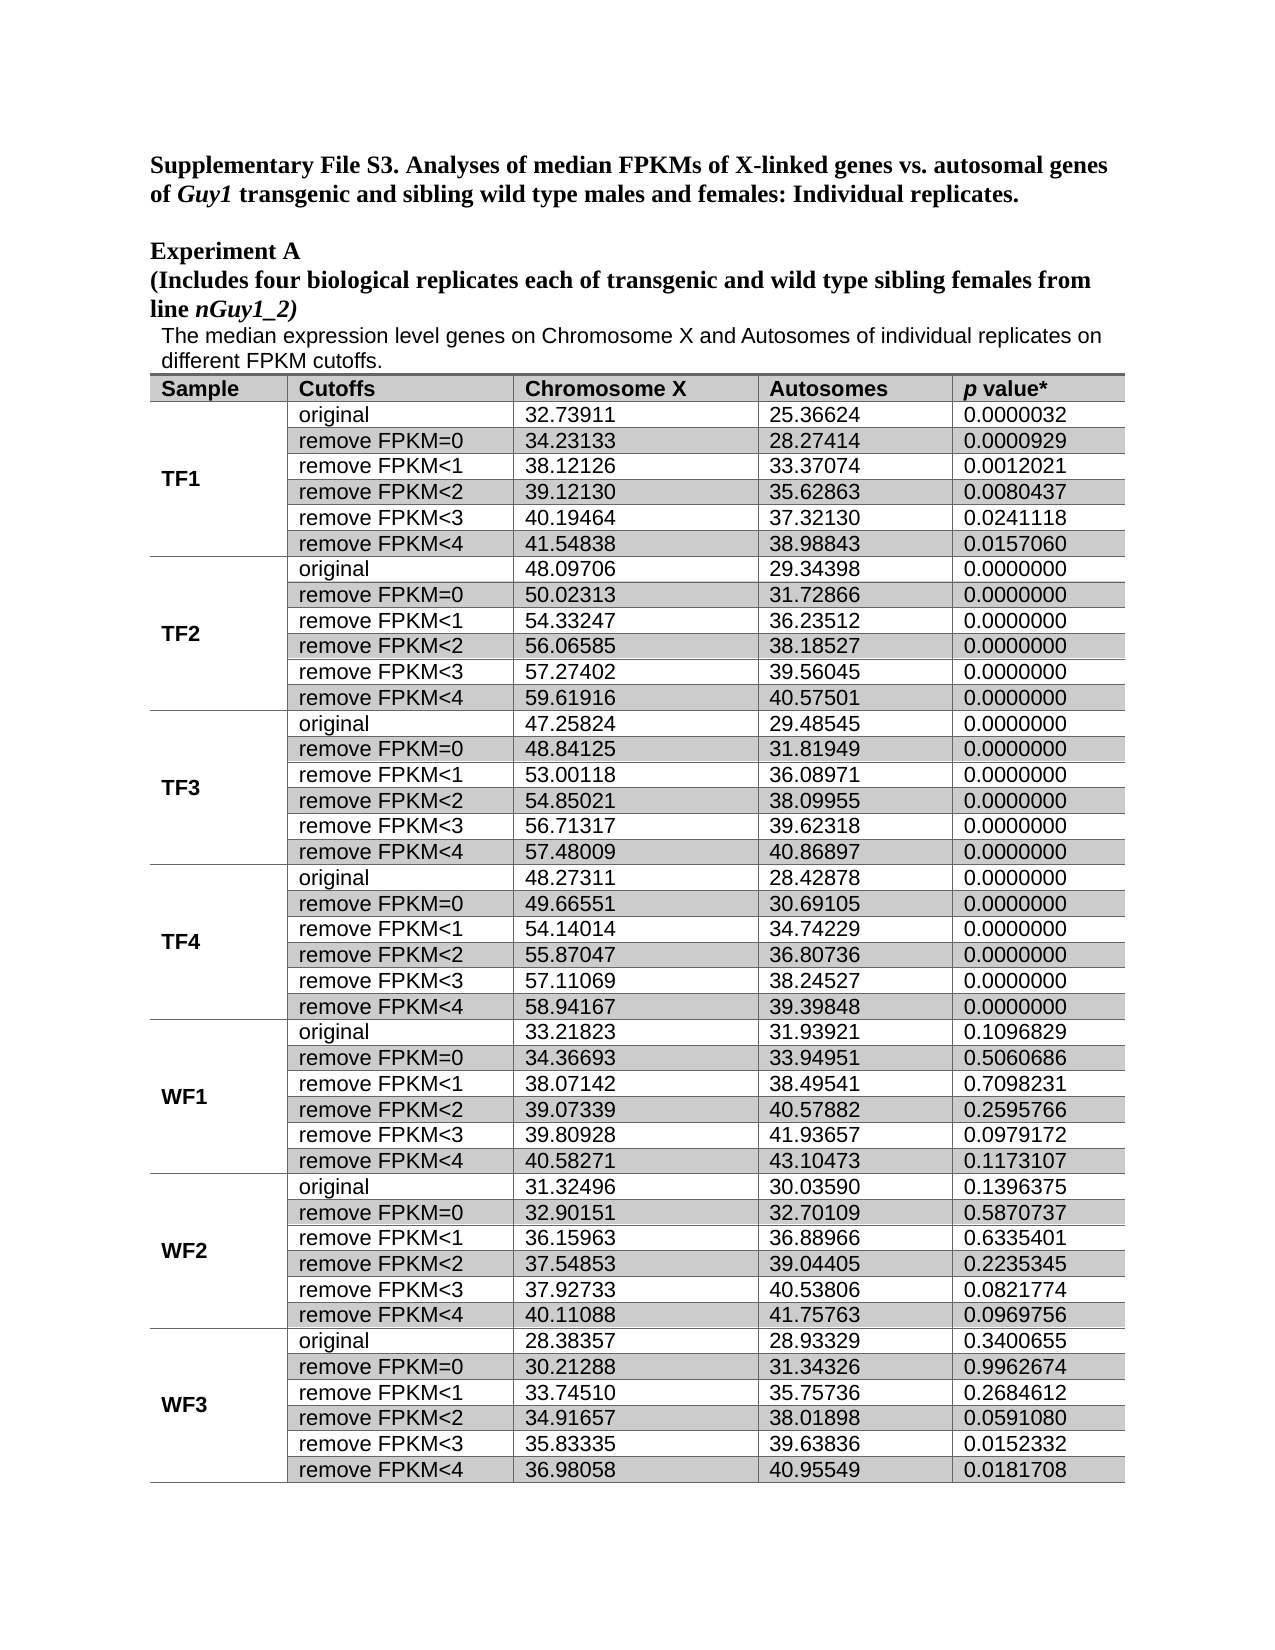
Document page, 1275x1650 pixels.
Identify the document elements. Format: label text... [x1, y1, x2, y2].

table_cell 39.39848 [759, 994, 952, 1019]
table_cell remove FPKM<2 [288, 943, 513, 967]
text (Includes four biological replicates each of transgenic and wild type sibling females from line nGuy1_2) [150, 265, 1125, 322]
table_cell 49.66551 [514, 891, 758, 916]
table_cell 35.83335 [514, 1431, 758, 1456]
table_cell 57.48009 [514, 840, 758, 864]
table_cell 39.62318 [759, 814, 952, 839]
table_cell WF3 [150, 1329, 287, 1482]
table_cell 36.88966 [759, 1226, 952, 1250]
table_cell original [288, 865, 513, 890]
table_cell 40.57882 [759, 1097, 952, 1122]
table_cell remove FPKM<1 [288, 917, 513, 942]
table_cell Autosomes [759, 376, 952, 401]
table_cell 56.06585 [514, 634, 758, 658]
table_cell 33.21823 [514, 1020, 758, 1044]
table_cell 36.15963 [514, 1226, 758, 1250]
table_cell 47.25824 [514, 711, 758, 736]
table_cell remove FPKM=0 [288, 1354, 513, 1379]
table_cell WF2 [150, 1174, 287, 1327]
table_cell 40.95549 [759, 1457, 952, 1482]
table_cell 36.23512 [759, 608, 952, 633]
table_cell remove FPKM<2 [288, 480, 513, 504]
table_cell 41.93657 [759, 1123, 952, 1147]
table_cell original [288, 711, 513, 736]
table_cell remove FPKM<3 [288, 1123, 513, 1147]
table_cell 0.2595766 [953, 1097, 1125, 1122]
table_cell 41.75763 [759, 1303, 952, 1327]
table_cell 36.98058 [514, 1457, 758, 1482]
table_cell original [288, 1174, 513, 1199]
table_cell 58.94167 [514, 994, 758, 1019]
table_cell 0.0157060 [953, 531, 1125, 556]
table_cell 0.0000000 [953, 660, 1125, 684]
table_cell 39.04405 [759, 1251, 952, 1276]
table_cell 0.0000032 [953, 402, 1125, 427]
table_cell 39.07339 [514, 1097, 758, 1122]
table_cell original [288, 1020, 513, 1044]
table_cell 32.90151 [514, 1200, 758, 1224]
table_cell remove FPKM<4 [288, 840, 513, 864]
table_cell 0.0000000 [953, 891, 1125, 916]
table_cell 0.0000000 [953, 583, 1125, 607]
table_cell remove FPKM<4 [288, 531, 513, 556]
table_cell 0.0000000 [953, 917, 1125, 942]
table_cell 0.0000000 [953, 711, 1125, 736]
table_cell Chromosome X [514, 376, 758, 401]
table_cell 0.1096829 [953, 1020, 1125, 1044]
table_cell remove FPKM<4 [288, 994, 513, 1019]
table_cell 37.54853 [514, 1251, 758, 1276]
table_cell TF1 [150, 402, 287, 556]
table_cell remove FPKM<1 [288, 1071, 513, 1096]
table_cell TF2 [150, 557, 287, 710]
table_cell 29.34398 [759, 557, 952, 581]
table_cell 35.75736 [759, 1380, 952, 1405]
table_cell 54.14014 [514, 917, 758, 942]
table_cell remove FPKM=0 [288, 891, 513, 916]
table_cell 30.03590 [759, 1174, 952, 1199]
table_cell remove FPKM<1 [288, 608, 513, 633]
table_cell 0.3400655 [953, 1329, 1125, 1353]
table_cell 0.0000000 [953, 737, 1125, 761]
table_cell 29.48545 [759, 711, 952, 736]
table_header The median expression level genes on Chromosome X and Autosomes of individual replicates on different FPKM cutoffs. [150, 323, 1125, 373]
table_cell remove FPKM=0 [288, 1046, 513, 1070]
table_cell 39.56045 [759, 660, 952, 684]
table_cell 0.0969756 [953, 1303, 1125, 1327]
table_cell p value* [953, 376, 1125, 401]
table_cell 37.32130 [759, 505, 952, 530]
table_cell 0.7098231 [953, 1071, 1125, 1096]
table_cell 38.09955 [759, 788, 952, 813]
table_cell 33.37074 [759, 454, 952, 478]
table_cell remove FPKM<1 [288, 454, 513, 478]
table_cell 0.1173107 [953, 1149, 1125, 1173]
table_cell remove FPKM<2 [288, 788, 513, 813]
table_cell 40.86897 [759, 840, 952, 864]
table_cell original [288, 1329, 513, 1353]
table_cell 0.0000000 [953, 814, 1125, 839]
table_cell 48.84125 [514, 737, 758, 761]
table_cell remove FPKM<2 [288, 634, 513, 658]
table_cell 0.0241118 [953, 505, 1125, 530]
table_cell remove FPKM=0 [288, 737, 513, 761]
table_cell 0.0152332 [953, 1431, 1125, 1456]
table_cell Sample [150, 376, 287, 401]
table_cell 0.5870737 [953, 1200, 1125, 1224]
table_cell 0.0000929 [953, 428, 1125, 453]
table_cell 40.57501 [759, 685, 952, 710]
table_cell 57.27402 [514, 660, 758, 684]
table_cell 30.69105 [759, 891, 952, 916]
table_cell remove FPKM<1 [288, 763, 513, 787]
table_cell 0.0000000 [953, 608, 1125, 633]
table_cell original [288, 402, 513, 427]
table_cell 0.0012021 [953, 454, 1125, 478]
text Supplementary File S3. Analyses of median FPKMs of X-linked genes vs. autosomal genes of Guy1 transgenic and sibling wild type males and females: Individual replicates. [150, 150, 1125, 207]
table_cell Cutoffs [288, 376, 513, 401]
table_cell 31.93921 [759, 1020, 952, 1044]
table_cell 34.74229 [759, 917, 952, 942]
table_cell original [288, 557, 513, 581]
table_cell 40.19464 [514, 505, 758, 530]
table_cell remove FPKM<3 [288, 968, 513, 993]
table_cell 0.0000000 [953, 968, 1125, 993]
table_cell 0.0000000 [953, 994, 1125, 1019]
table_cell TF3 [150, 711, 287, 864]
table_cell TF4 [150, 865, 287, 1019]
table_cell 38.18527 [759, 634, 952, 658]
table_cell 0.2684612 [953, 1380, 1125, 1405]
table_cell 30.21288 [514, 1354, 758, 1379]
table_cell 0.2235345 [953, 1251, 1125, 1276]
table_cell 38.98843 [759, 531, 952, 556]
table_cell 0.0080437 [953, 480, 1125, 504]
table_cell 0.0000000 [953, 840, 1125, 864]
table_cell 34.23133 [514, 428, 758, 453]
table_cell 59.61916 [514, 685, 758, 710]
table_cell 0.6335401 [953, 1226, 1125, 1250]
table_cell 36.08971 [759, 763, 952, 787]
table_cell 38.24527 [759, 968, 952, 993]
table_cell remove FPKM<3 [288, 814, 513, 839]
table_cell 33.94951 [759, 1046, 952, 1070]
table_cell 40.58271 [514, 1149, 758, 1173]
text Experiment A [150, 236, 1125, 265]
table_cell 0.0821774 [953, 1277, 1125, 1302]
table_cell 35.62863 [759, 480, 952, 504]
table_cell 0.0000000 [953, 634, 1125, 658]
table_cell remove FPKM<2 [288, 1406, 513, 1430]
table_cell 28.42878 [759, 865, 952, 890]
table_cell 38.12126 [514, 454, 758, 478]
table_cell 32.70109 [759, 1200, 952, 1224]
table_cell 0.0000000 [953, 685, 1125, 710]
table_cell 39.12130 [514, 480, 758, 504]
table_cell 40.11088 [514, 1303, 758, 1327]
table_cell 0.0000000 [953, 943, 1125, 967]
table_cell 0.0000000 [953, 865, 1125, 890]
table_cell 0.5060686 [953, 1046, 1125, 1070]
table_cell 0.0181708 [953, 1457, 1125, 1482]
table_cell 34.36693 [514, 1046, 758, 1070]
table_cell 36.80736 [759, 943, 952, 967]
table_cell 54.85021 [514, 788, 758, 813]
table_cell remove FPKM=0 [288, 1200, 513, 1224]
table_cell 31.34326 [759, 1354, 952, 1379]
table_cell 41.54838 [514, 531, 758, 556]
table_cell remove FPKM<3 [288, 660, 513, 684]
table_cell 0.0000000 [953, 788, 1125, 813]
table_cell 31.72866 [759, 583, 952, 607]
table_cell 0.1396375 [953, 1174, 1125, 1199]
table_cell 28.93329 [759, 1329, 952, 1353]
table_cell 0.0000000 [953, 763, 1125, 787]
table_cell remove FPKM<3 [288, 1431, 513, 1456]
table_cell remove FPKM<2 [288, 1251, 513, 1276]
table_cell 38.07142 [514, 1071, 758, 1096]
table_cell 33.74510 [514, 1380, 758, 1405]
table_cell 28.27414 [759, 428, 952, 453]
table_cell remove FPKM=0 [288, 428, 513, 453]
table_cell remove FPKM<3 [288, 1277, 513, 1302]
table_cell 0.0591080 [953, 1406, 1125, 1430]
table_cell 39.63836 [759, 1431, 952, 1456]
table_cell WF1 [150, 1020, 287, 1173]
table_cell remove FPKM<2 [288, 1097, 513, 1122]
table_cell 32.73911 [514, 402, 758, 427]
table_cell 39.80928 [514, 1123, 758, 1147]
table_cell 48.09706 [514, 557, 758, 581]
table_cell 0.0000000 [953, 557, 1125, 581]
table_cell 25.36624 [759, 402, 952, 427]
table_cell 28.38357 [514, 1329, 758, 1353]
table_cell 43.10473 [759, 1149, 952, 1173]
table_cell 57.11069 [514, 968, 758, 993]
table_cell remove FPKM<1 [288, 1226, 513, 1250]
table_cell 54.33247 [514, 608, 758, 633]
table_cell remove FPKM<4 [288, 1303, 513, 1327]
table_cell remove FPKM=0 [288, 583, 513, 607]
table_cell 53.00118 [514, 763, 758, 787]
table_cell 0.0979172 [953, 1123, 1125, 1147]
table_cell 31.32496 [514, 1174, 758, 1199]
table_cell 0.9962674 [953, 1354, 1125, 1379]
table_cell remove FPKM<3 [288, 505, 513, 530]
table_cell remove FPKM<4 [288, 1149, 513, 1173]
table_cell remove FPKM<1 [288, 1380, 513, 1405]
table_cell 38.49541 [759, 1071, 952, 1096]
table_cell 37.92733 [514, 1277, 758, 1302]
table_cell 55.87047 [514, 943, 758, 967]
table_cell 40.53806 [759, 1277, 952, 1302]
table_cell remove FPKM<4 [288, 1457, 513, 1482]
table_cell 34.91657 [514, 1406, 758, 1430]
table_cell 31.81949 [759, 737, 952, 761]
table_cell remove FPKM<4 [288, 685, 513, 710]
table_cell 48.27311 [514, 865, 758, 890]
table_cell 56.71317 [514, 814, 758, 839]
table_cell 38.01898 [759, 1406, 952, 1430]
table_cell 50.02313 [514, 583, 758, 607]
